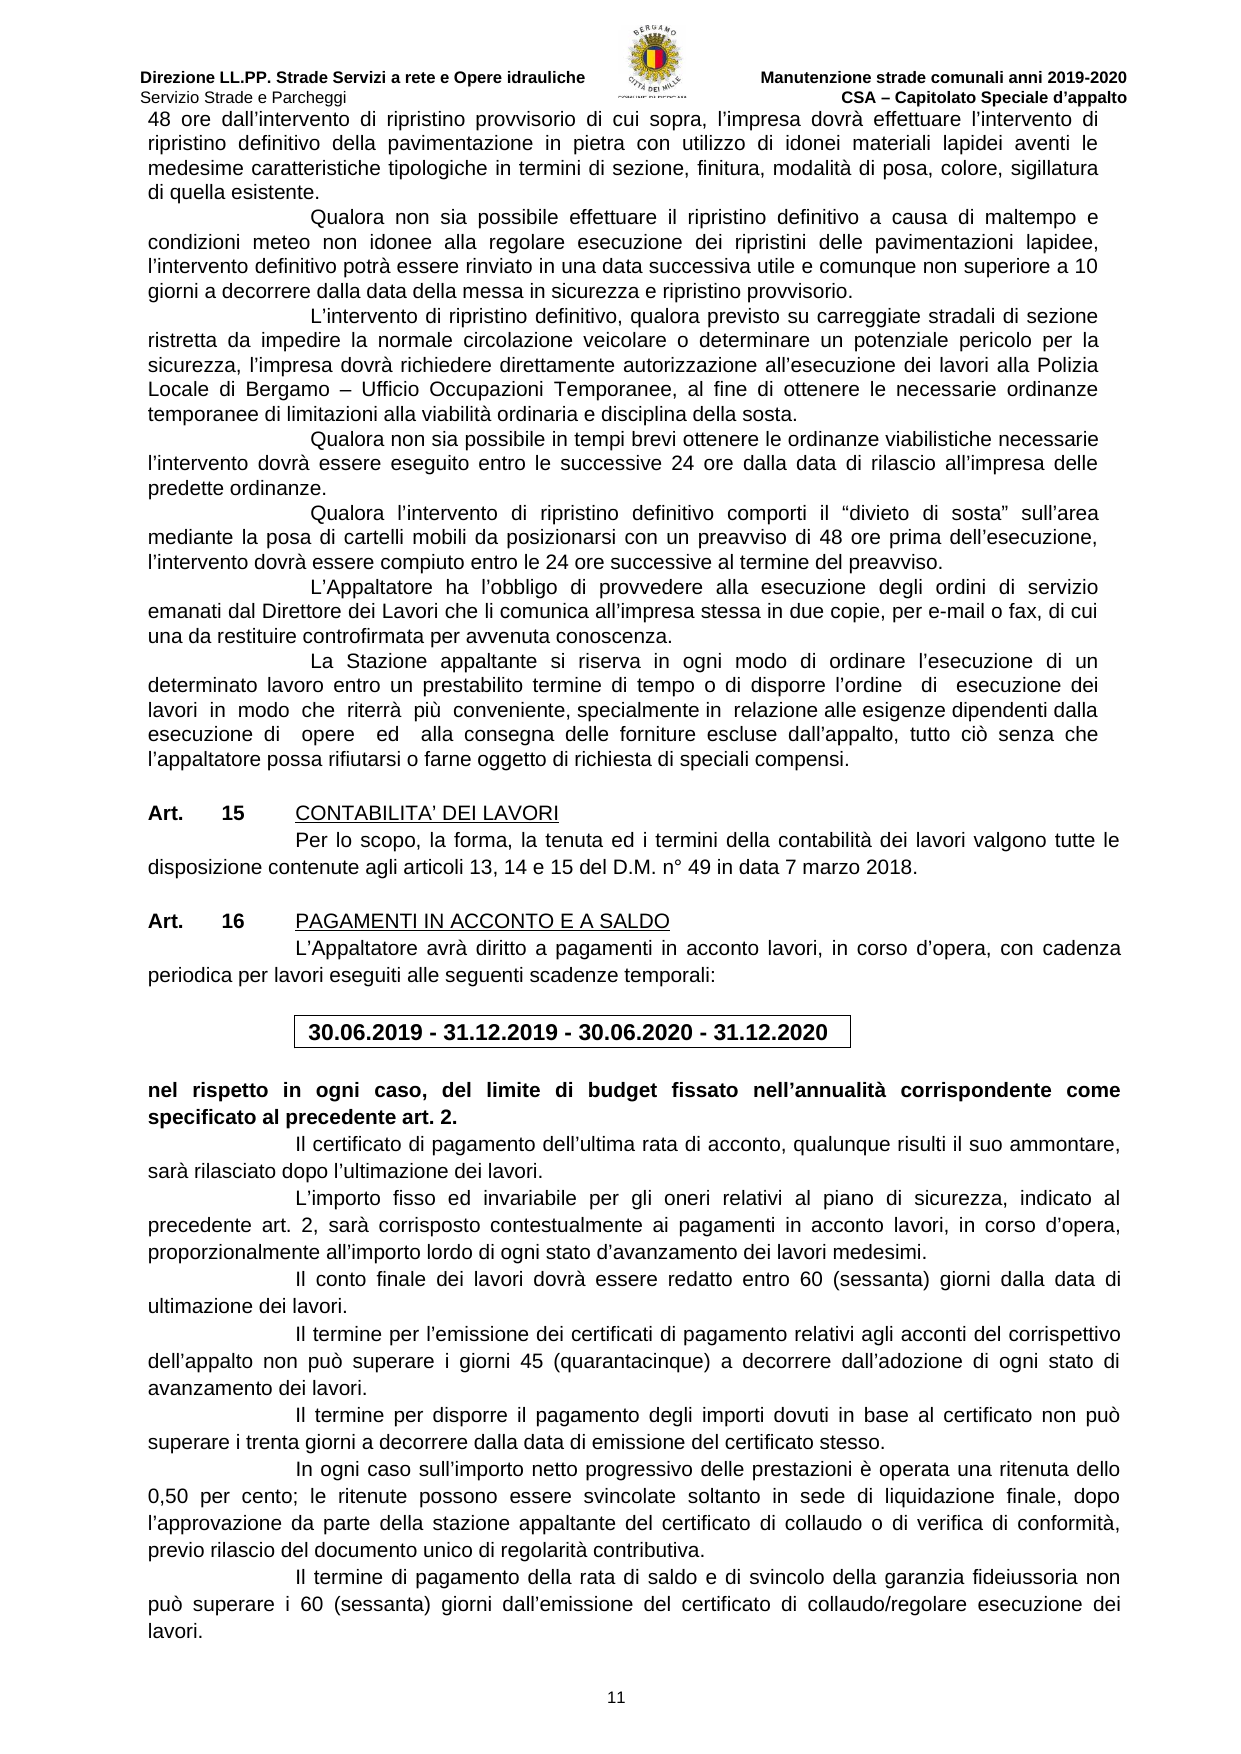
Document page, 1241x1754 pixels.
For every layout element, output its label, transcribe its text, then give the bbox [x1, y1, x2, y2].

text In ogni caso sull’importo netto progressivo delle prestazioni è operata una ritenuta dello 0,50 per cento; le ritenute possono essere svincolate soltanto in sede di liquidazione finale, dopo l’approvazione da parte della stazione appaltante del certificato di collaudo o di verifica di conformità, previo rilascio del documento unico di regolarità contributiva. [148, 1455, 1122, 1563]
text La Stazione appaltante si riserva in ogni modo di ordinare l’esecuzione di un determinato lavoro entro un prestabilito termine di tempo o di disporre l’ordine di esecuzione dei lavori in modo che riterrà più conveniente, specialmente in relazione alle esigenze dipendenti dalla esecuzione di opere ed alla consegna delle forniture escluse dall’appalto, tutto ciò senza che l’appaltatore possa rifiutarsi o farne oggetto di richiesta di speciali compensi. [148, 648, 1100, 771]
text Qualora non sia possibile in tempi brevi ottenere le ordinanze viabilistiche necessarie l’intervento dovrà essere eseguito entro le successive 24 ore dalla data di rilascio all’impresa delle predette ordinanze. [148, 427, 1100, 500]
text Per lo scopo, la forma, la tenuta ed i termini della contabilità dei lavori valgono tutte le disposizione contenute agli articoli 13, 14 e 15 del D.M. n° 49 in data 7 marzo 2018. [148, 826, 1122, 880]
text Il termine per l’emissione dei certificati di pagamento relativi agli acconti del corrispettivo dell’appalto non può superare i giorni 45 (quarantacinque) a decorrere dall’adozione di ogni stato di avanzamento dei lavori. [148, 1319, 1122, 1401]
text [148, 106, 1100, 205]
text L’intervento di ripristino definitivo, qualora previsto su carreggiate stradali di sezione ristretta da impedire la normale circolazione veicolare o determinare un potenziale pericolo per la sicurezza, l’impresa dovrà richiedere direttamente autorizzazione all’esecuzione dei lavori alla Polizia Locale di Bergamo – Ufficio Occupazioni Temporanee, al fine di ottenere le necessarie ordinanze temporanee di limitazioni alla viabilità ordinaria e disciplina della sosta. [148, 303, 1100, 426]
text Il termine di pagamento della rata di saldo e di svincolo della garanzia fideiussoria non può superare i 60 (sessanta) giorni dall’emissione del certificato di collaudo/regolare esecuzione dei lavori. [148, 1563, 1122, 1644]
text Il certificato di pagamento dell’ultima rata di acconto, qualunque risulti il suo ammontare, sarà rilasciato dopo l’ultimazione dei lavori. [148, 1130, 1122, 1184]
text L’importo fisso ed invariabile per gli oneri relativi al piano di sicurezza, indicato al precedente art. 2, sarà corrisposto contestualmente ai pagamenti in acconto lavori, in corso d’opera, proporzionalmente all’importo lordo di ogni stato d’avanzamento dei lavori medesimi. [148, 1184, 1122, 1265]
text Qualora non sia possibile effettuare il ripristino definitivo a causa di maltempo e condizioni meteo non idonee alla regolare esecuzione dei ripristini delle pavimentazioni lapidee, l’intervento definitivo potrà essere rinviato in una data successiva utile e comunque non superiore a 10 giorni a decorrere dalla data della messa in sicurezza e ripristino provvisorio. [148, 205, 1100, 303]
text Qualora l’intervento di ripristino definitivo comporti il “divieto di sosta” sull’area mediante la posa di cartelli mobili da posizionarsi con un preavviso di 48 ore prima dell’esecuzione, l’intervento dovrà essere compiuto entro le 24 ore successive al termine del preavviso. [148, 501, 1100, 574]
text Art. 16 PAGAMENTI IN ACCONTO E A SALDO [148, 907, 1122, 934]
text 30.06.2019 - 31.12.2019 - 30.06.2020 - 31.12.2020 [295, 1016, 850, 1047]
text Il conto finale dei lavori dovrà essere redatto entro 60 (sessanta) giorni dalla data di ultimazione dei lavori. [148, 1265, 1122, 1319]
text L’Appaltatore avrà diritto a pagamenti in acconto lavori, in corso d’opera, con cadenza periodica per lavori eseguiti alle seguenti scadenze temporali: [148, 934, 1122, 988]
text Art. 15 CONTABILITA’ DEI LAVORI [148, 798, 1122, 826]
text nel rispetto in ogni caso, del limite di budget fissato nell’annualità corrispondente come specificato al precedente art. 2. [148, 1076, 1122, 1130]
picture [617, 25, 687, 97]
text L’Appaltatore ha l’obbligo di provvedere alla esecuzione degli ordini di servizio emanati dal Direttore dei Lavori che li comunica all’impresa stessa in due copie, per e-mail o fax, di cui una da restituire controfirmata per avvenuta conoscenza. [148, 574, 1100, 648]
text Il termine per disporre il pagamento degli importi dovuti in base al certificato non può superare i trenta giorni a decorrere dalla data di emissione del certificato stesso. [148, 1401, 1122, 1455]
